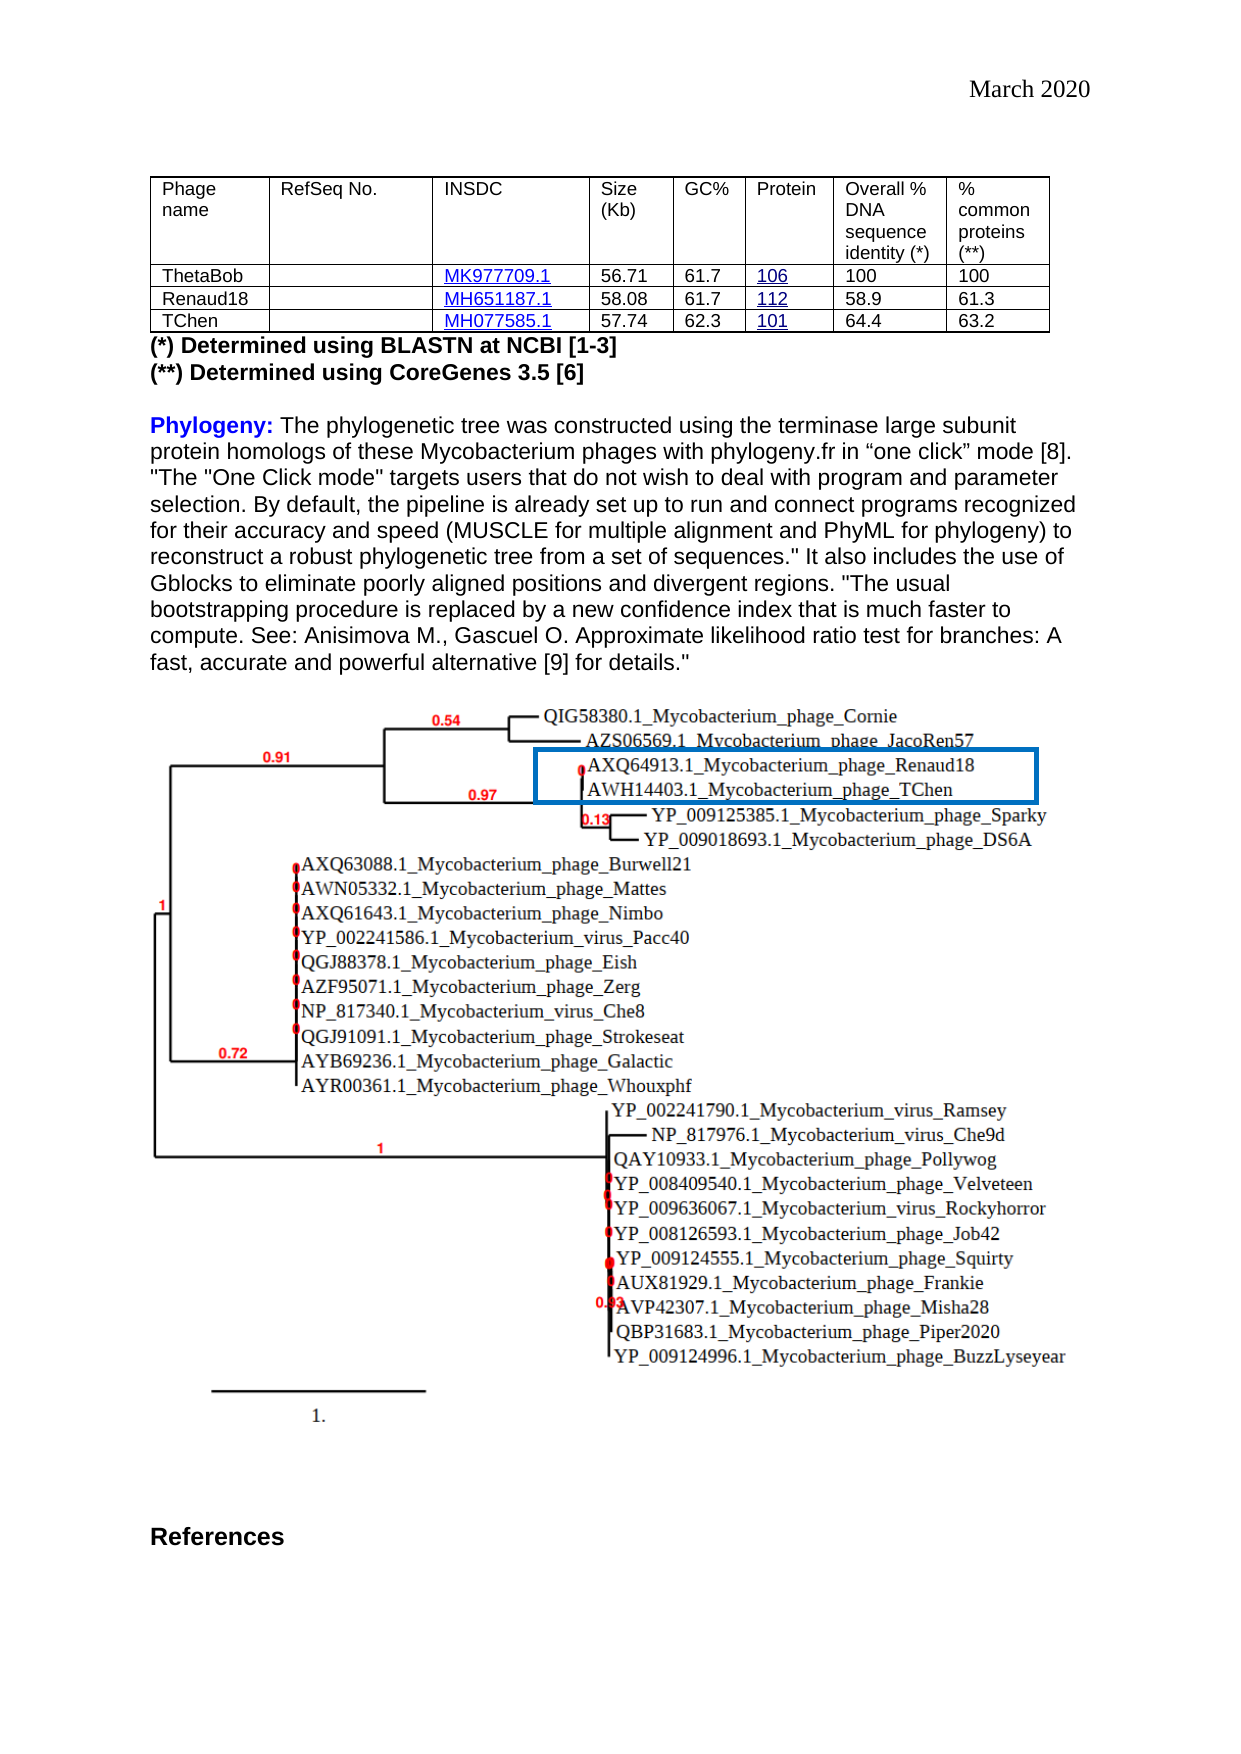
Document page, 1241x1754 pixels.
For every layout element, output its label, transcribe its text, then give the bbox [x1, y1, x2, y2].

table_header RefSeq No. [270, 178, 432, 264]
table_cell TChen [151, 310, 269, 331]
table_cell [270, 310, 432, 331]
text Phylogeny: The phylogenetic tree was constructed using the terminase large subunit protein homologs of these Mycobacterium phages with phylogeny.fr in “one click” mode [8]. "The "One Click mode" targets users that do not wish to deal with program and parameter selection. By default, the pipeline is already set up to run and connect programs recognized for their accuracy and speed (MUSCLE for multiple alignment and PhyML for phylogeny) to reconstruct a robust phylogenetic tree from a set of sequences." It also includes the use of Gblocks to eliminate poorly aligned positions and divergent regions. "The usual bootstrapping procedure is replaced by a new confidence index that is much faster to compute. See: Anisimova M., Gascuel O. Approximate likelihood ratio test for branches: A fast, accurate and powerful alternative [9] for details." [150, 412, 1090, 675]
table_cell 106 [746, 265, 833, 286]
table_header Size (Kb) [590, 178, 673, 264]
text References [150, 1521, 1090, 1550]
table_cell 58.08 [590, 287, 673, 309]
table_header INSDC [433, 178, 589, 264]
table_cell 100 [947, 265, 1049, 286]
table_cell 100 [834, 265, 946, 286]
text (**) Determined using CoreGenes 3.5 [6] [150, 359, 1090, 385]
table_header GC% [674, 178, 745, 264]
table_cell 101 [746, 310, 833, 331]
table_header Protein [746, 178, 833, 264]
table_cell 63.2 [947, 310, 1049, 331]
table_cell 57.74 [590, 310, 673, 331]
table_cell MK977709.1 [433, 265, 589, 286]
table_header Phage name [151, 178, 269, 264]
table_cell MH651187.1 [433, 287, 589, 309]
table_cell 62.3 [674, 310, 745, 331]
table_cell 58.9 [834, 287, 946, 309]
table_cell 61.3 [947, 287, 1049, 309]
table_cell 112 [746, 287, 833, 309]
table_header % common proteins (**) [947, 178, 1049, 264]
table_cell MH077585.1 [433, 310, 589, 331]
table_cell 61.7 [674, 287, 745, 309]
picture [150, 701, 1090, 1430]
table_cell ThetaBob [151, 265, 269, 286]
table_header Overall % DNA sequence identity (*) [834, 178, 946, 264]
table_cell [270, 265, 432, 286]
table_cell 64.4 [834, 310, 946, 331]
table_cell 56.71 [590, 265, 673, 286]
table_cell Renaud18 [151, 287, 269, 309]
table_cell [270, 287, 432, 309]
table_cell 61.7 [674, 265, 745, 286]
text (*) Determined using BLASTN at NCBI [1-3] [150, 332, 1090, 359]
